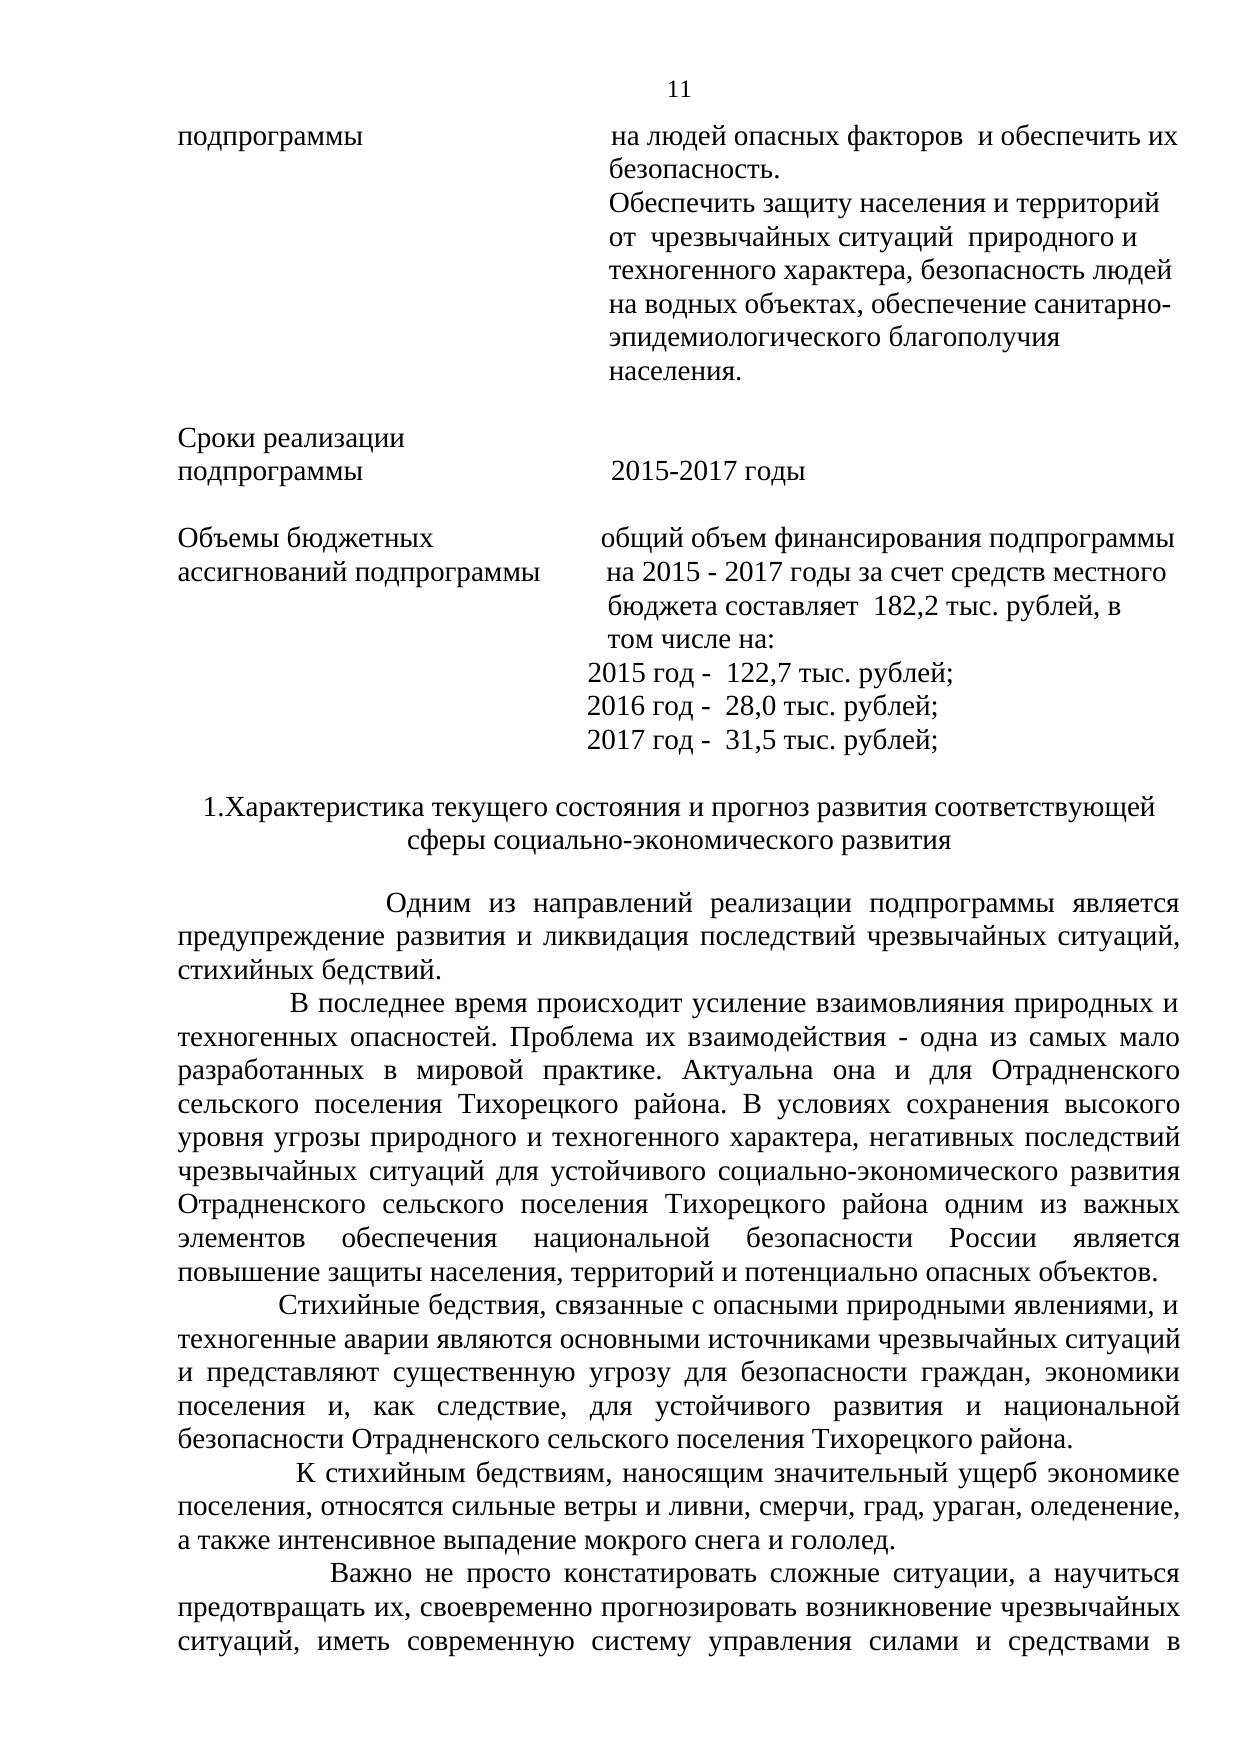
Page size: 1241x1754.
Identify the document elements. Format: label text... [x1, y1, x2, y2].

text К стихийным бедствиям, наносящим значительный ущерб экономике поселения, относятся сильные ветры и ливни, смерчи, град, ураган, оледенение, а также интенсивное выпадение мокрого снега и гололед. [177, 1455, 1181, 1556]
text ассигнований подпрограммы на 2015 - 2017 годы за счет средств местного [177, 554, 1181, 588]
text 1.Характеристика текущего состояния и прогноз развития соответствующей сферы социально-экономического развития [177, 789, 1181, 856]
text подпрограммы 2015-2017 годы [177, 453, 1181, 487]
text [177, 1556, 1181, 1656]
text В последнее время происходит усиление взаимовлияния природных и техногенных опасностей. Проблема их взаимодействия - одна из самых мало разработанных в мировой практике. Актуальна она и для Отрадненского сельского поселения Тихорецкого района. В условиях сохранения высокого уровня угрозы природного и техногенного характера, негативных последствий чрезвычайных ситуаций для устойчивого социально-экономического развития Отрадненского сельского поселения Тихорецкого района одним из важных элементов обеспечения национальной безопасности России является повышение защиты населения, территорий и потенциально опасных объектов. [177, 985, 1181, 1287]
text 2016 год - 28,0 тыс. рублей; [177, 688, 1181, 722]
text 2015 год - 122,7 тыс. рублей; [177, 655, 1181, 688]
text Одним из направлений реализации подпрограммы является предупреждение развития и ликвидация последствий чрезвычайных ситуаций, стихийных бедствий. [177, 885, 1181, 985]
text 2017 год - 31,5 тыс. рублей; [177, 722, 1181, 755]
text Сроки реализации [177, 420, 1181, 453]
text подпрограммы на людей опасных факторов и обеспечить их безопасность. [177, 118, 1181, 185]
text бюджета составляет 182,2 тыс. рублей, в [177, 588, 1181, 621]
text Обеспечить защиту населения и территорий от чрезвычайных ситуаций природного и техногенного характера, безопасность людей на водных объектах, обеспечение санитарно-эпидемиологического благополучия населения. [177, 185, 1181, 386]
text Объемы бюджетных общий объем финансирования подпрограммы [177, 521, 1181, 554]
text Стихийные бедствия, связанные с опасными природными явлениями, и техногенные аварии являются основными источниками чрезвычайных ситуаций и представляют существенную угрозу для безопасности граждан, экономики поселения и, как следствие, для устойчивого развития и национальной безопасности Отрадненского сельского поселения Тихорецкого района. [177, 1287, 1181, 1455]
text том числе на: [177, 621, 1181, 655]
